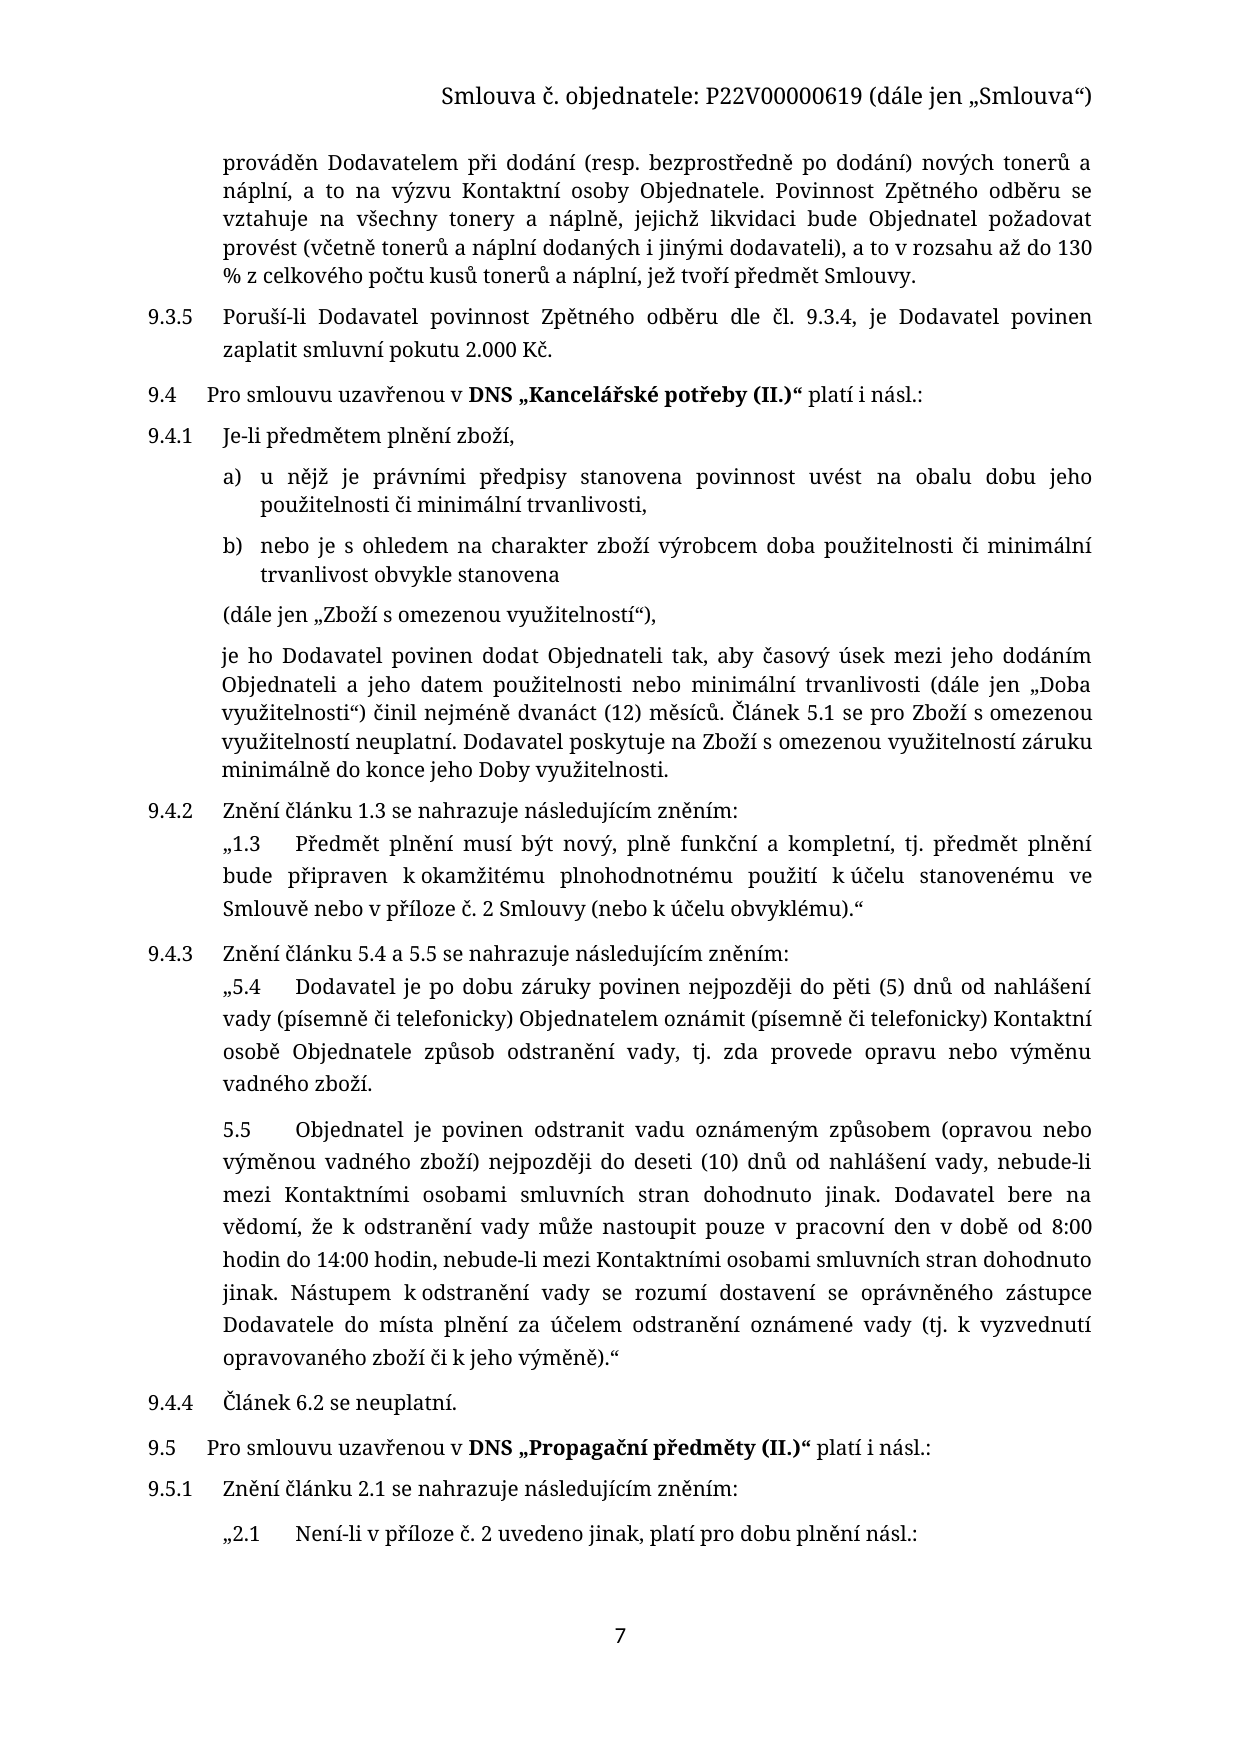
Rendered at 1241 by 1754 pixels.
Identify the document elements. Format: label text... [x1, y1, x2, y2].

list Pro smlouvu uzavřenou v DNS „Kancelářské potřeby (II.)“ platí i násl.: [148, 380, 1093, 408]
list Pro smlouvu uzavřenou v DNS „Propagační předměty (II.)“ platí i násl.: [148, 1433, 1093, 1462]
list Znění článku 5.4 a 5.5 se nahrazuje následujícím zněním: [148, 939, 1093, 968]
text (dále jen „Zboží s omezenou využitelností“), [223, 601, 1093, 629]
list u nějž je právními předpisy stanovena povinnost uvést na obalu dobu jeho použitelnosti či minimální trvanlivosti, [223, 462, 1093, 519]
text je ho Dodavatel povinen dodat Objednateli tak, aby časový úsek mezi jeho dodáním Objednateli a jeho datem použitelnosti nebo minimální trvanlivosti (dále jen „Doba využitelnosti“) činil nejméně dvanáct (12) měsíců. Článek 5.1 se pro Zboží s omezenou využitelností neuplatní. Dodavatel poskytuje na Zboží s omezenou využitelností záruku minimálně do konce jeho Doby využitelnosti. [221, 642, 1093, 784]
list Znění článku 1.3 se nahrazuje následujícím zněním: [148, 796, 1093, 825]
list Poruší-li Dodavatel povinnost Zpětného odběru dle čl. 9.3.4, je Dodavatel povinen zaplatit smluvní pokutu 2.000 Kč. [148, 302, 1093, 363]
list „2.1 Není-li v příloze č. 2 uvedeno jinak, platí pro dobu plnění násl.: [223, 1519, 1093, 1548]
list Článek 6.2 se neuplatní. [148, 1388, 1093, 1416]
list Znění článku 2.1 se nahrazuje následujícím zněním: [148, 1474, 1093, 1502]
list 5.5 Objednatel je povinen odstranit vadu oznámeným způsobem (opravou nebo výměnou vadného zboží) nejpozději do deseti (10) dnů od nahlášení vady, nebude-li mezi Kontaktními osobami smluvních stran dohodnuto jinak. Dodavatel bere na vědomí, že k odstranění vady může nastoupit pouze v pracovní den v době od 8:00 hodin do 14:00 hodin, nebude-li mezi Kontaktními osobami smluvních stran dohodnuto jinak. Nástupem k odstranění vady se rozumí dostavení se oprávněného zástupce Dodavatele do místa plnění za účelem odstranění oznámené vady (tj. k vyzvednutí opravovaného zboží či k jeho výměně).“ [223, 1115, 1093, 1371]
list „1.3 Předmět plnění musí být nový, plně funkční a kompletní, tj. předmět plnění bude připraven k okamžitému plnohodnotnému použití k účelu stanovenému ve Smlouvě nebo v příloze č. 2 Smlouvy (nebo k účelu obvyklému).“ [223, 829, 1093, 922]
list „5.4 Dodavatel je po dobu záruky povinen nejpozději do pěti (5) dnů od nahlášení vady (písemně či telefonicky) Objednatelem oznámit (písemně či telefonicky) Kontaktní osobě Objednatele způsob odstranění vady, tj. zda provede opravu nebo výměnu vadného zboží. [223, 972, 1093, 1098]
list Je-li předmětem plnění zboží, [148, 421, 1093, 449]
list nebo je s ohledem na charakter zboží výrobcem doba použitelnosti či minimální trvanlivost obvykle stanovena [223, 531, 1093, 588]
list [148, 148, 1093, 290]
